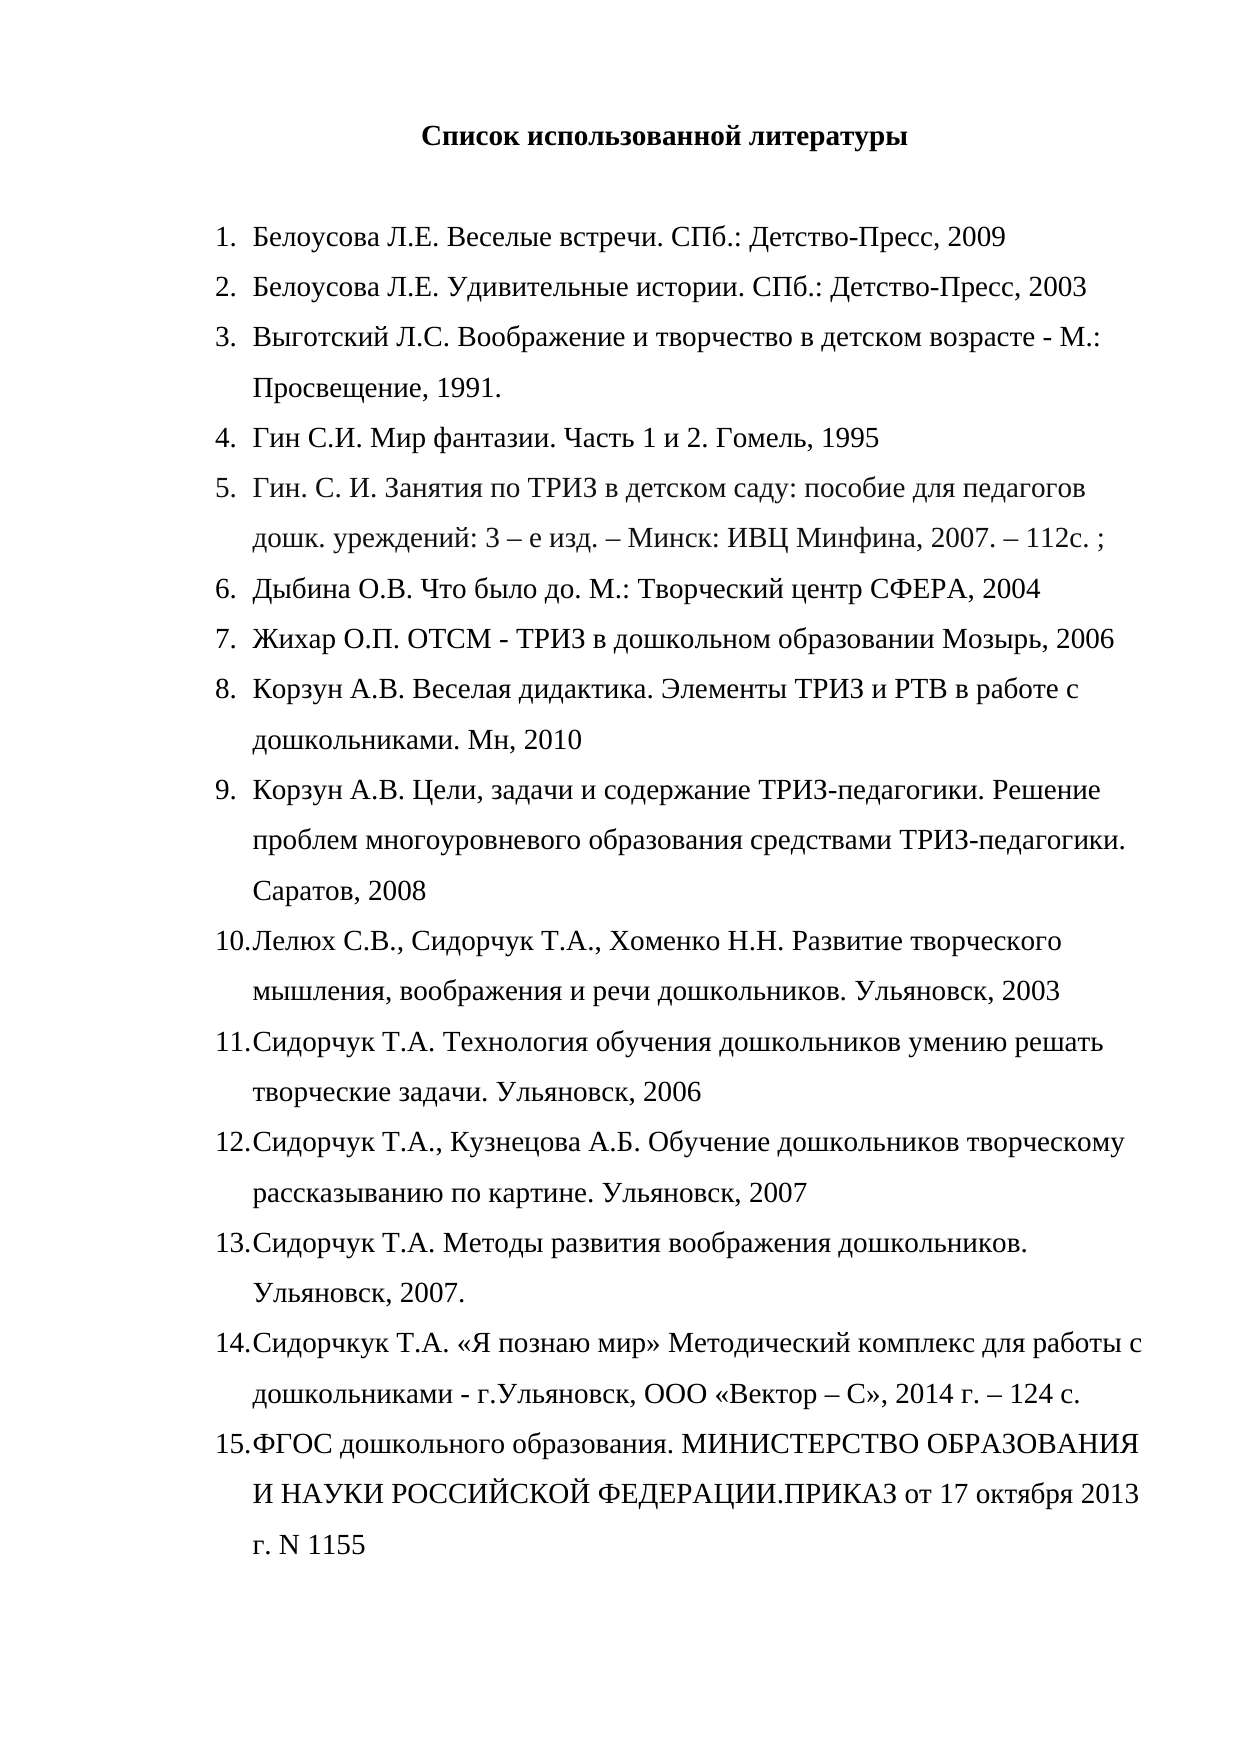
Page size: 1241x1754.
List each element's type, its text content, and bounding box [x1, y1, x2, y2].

list Выготский Л.С. Воображение и творчество в детском возрасте - М.: Просвещение, 1991. [215, 319, 1152, 403]
list Гин. С. И. Занятия по ТРИЗ в детском саду: пособие для педагогов дошк. уреждений: 3 – е изд. – Минск: ИВЦ Минфина, 2007. – 112с. ; [215, 470, 1152, 554]
list Лелюх С.В., Сидорчук Т.А., Хоменко Н.Н. Развитие творческого мышления, воображения и речи дошкольников. Ульяновск, 2003 [215, 923, 1152, 1007]
list Сидорчук Т.А. Методы развития воображения дошкольников. Ульяновск, 2007. [215, 1225, 1152, 1309]
list Корзун А.В. Цели, задачи и содержание ТРИЗ-педагогики. Решение проблем многоуровневого образования средствами ТРИЗ-педагогики. Саратов, 2008 [215, 772, 1152, 906]
list Сидорчкук Т.А. «Я познаю мир» Методический комплекс для работы с дошкольниками - г.Ульяновск, ООО «Вектор – С», 2014 г. – 124 с. [215, 1326, 1152, 1409]
list Белоусова Л.Е. Веселые встречи. СПб.: Детство-Пресс, 2009 [215, 219, 1152, 252]
list Сидорчук Т.А. Технология обучения дошкольников умению решать творческие задачи. Ульяновск, 2006 [215, 1024, 1152, 1108]
text Список использованной литературы [177, 118, 1152, 152]
list Сидорчук Т.А., Кузнецова А.Б. Обучение дошкольников творческому рассказыванию по картине. Ульяновск, 2007 [215, 1124, 1152, 1208]
list Белоусова Л.Е. Удивительные истории. СПб.: Детство-Пресс, 2003 [215, 269, 1152, 303]
list Жихар О.П. ОТСМ - ТРИЗ в дошкольном образовании Мозырь, 2006 [215, 621, 1152, 655]
list Корзун А.В. Веселая дидактика. Элементы ТРИЗ и РТВ в работе с дошкольниками. Мн, 2010 [215, 672, 1152, 755]
list Гин С.И. Мир фантазии. Часть 1 и 2. Гомель, 1995 [215, 420, 1152, 453]
list ФГОС дошкольного образования. МИНИСТЕРСТВО ОБРАЗОВАНИЯ И НАУКИ РОССИЙСКОЙ ФЕДЕРАЦИИ.ПРИКАЗ от 17 октября 2013 г. N 1155 [215, 1426, 1152, 1560]
list Дыбина О.В. Что было до. М.: Творческий центр СФЕРА, 2004 [215, 571, 1152, 604]
